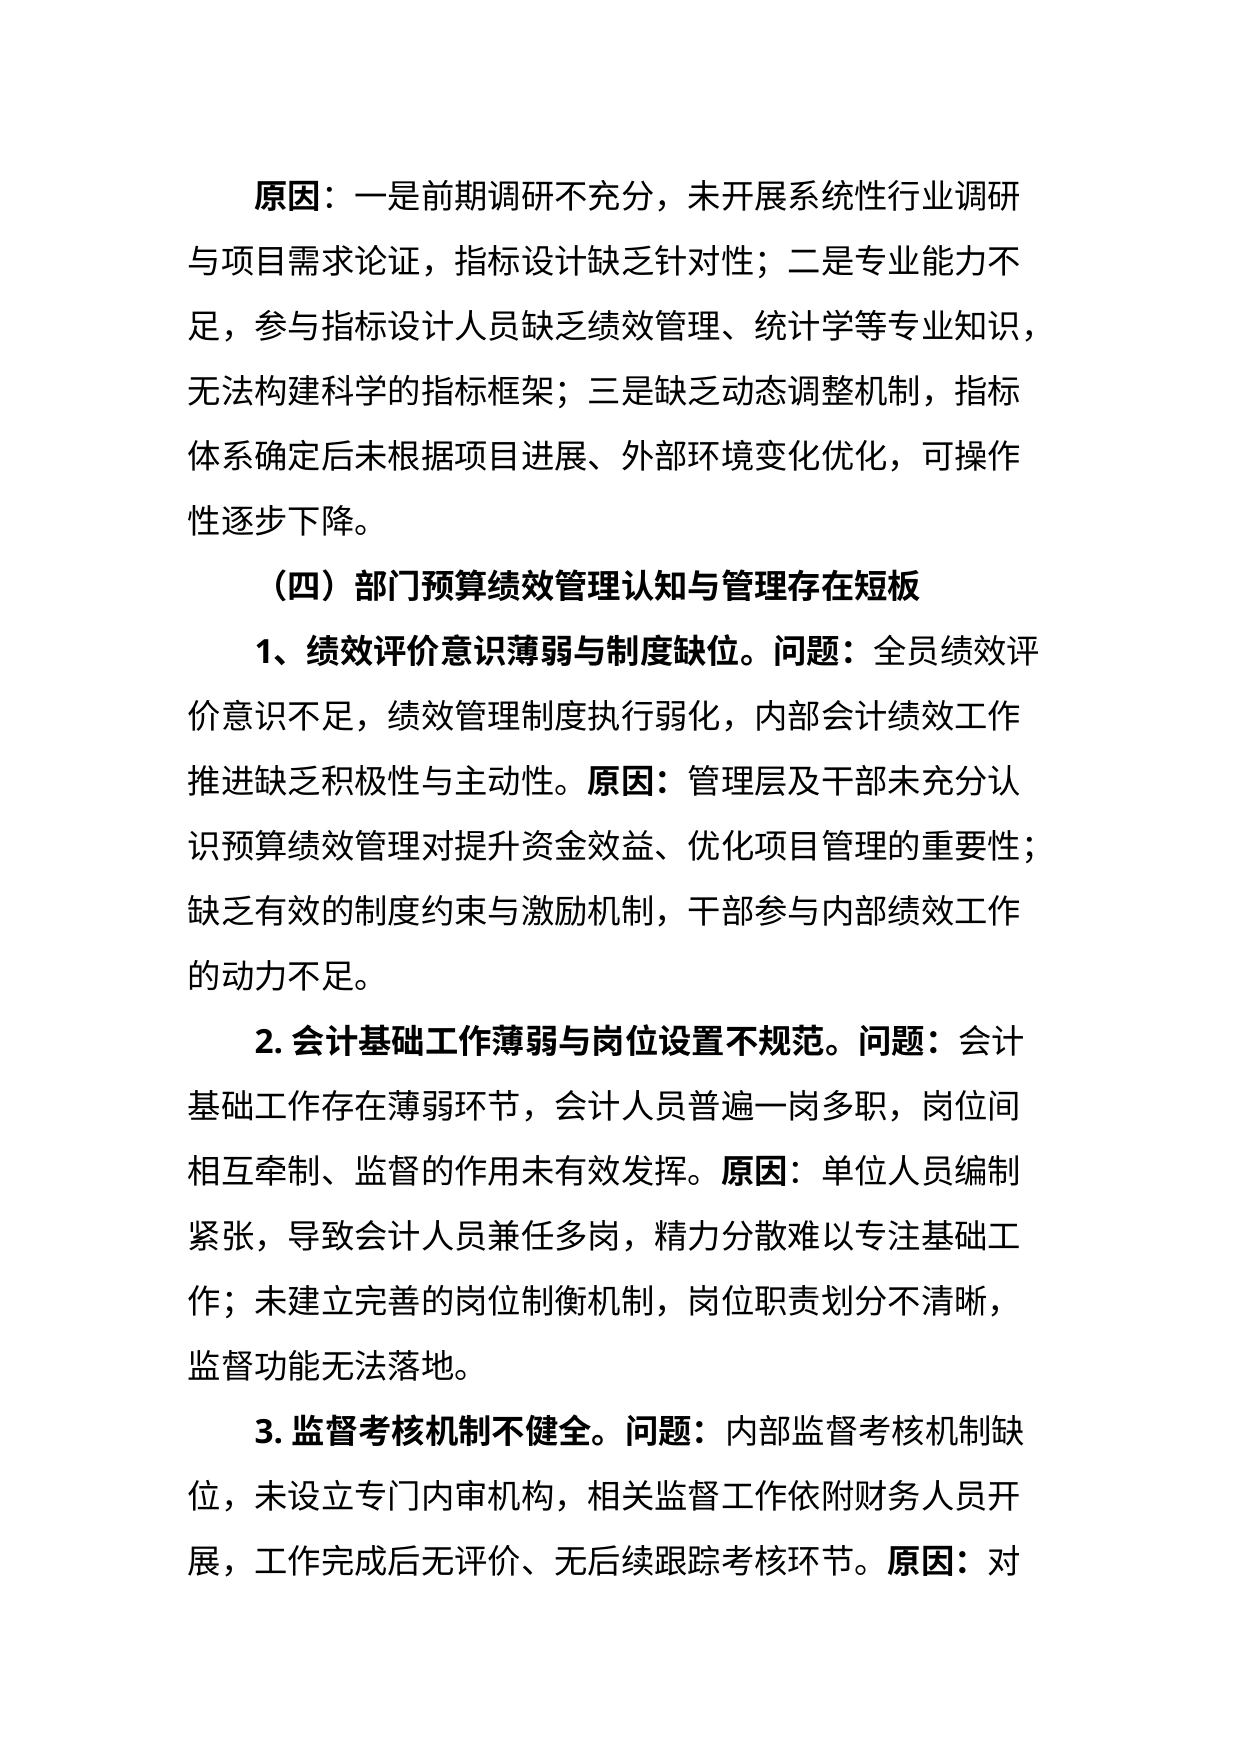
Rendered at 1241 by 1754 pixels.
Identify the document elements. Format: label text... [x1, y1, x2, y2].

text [187, 1397, 1053, 1592]
text （四）部门预算绩效管理认知与管理存在短板 [187, 552, 1053, 617]
text 原因：一是前期调研不充分，未开展系统性行业调研与项目需求论证，指标设计缺乏针对性；二是专业能力不足，参与指标设计人员缺乏绩效管理、统计学等专业知识，无法构建科学的指标框架；三是缺乏动态调整机制，指标体系确定后未根据项目进展、外部环境变化优化，可操作性逐步下降。 [187, 162, 1053, 552]
text 1、绩效评价意识薄弱与制度缺位。问题：全员绩效评价意识不足，绩效管理制度执行弱化，内部会计绩效工作推进缺乏积极性与主动性。原因：管理层及干部未充分认识预算绩效管理对提升资金效益、优化项目管理的重要性；缺乏有效的制度约束与激励机制，干部参与内部绩效工作的动力不足。 [187, 617, 1053, 1007]
text 2. 会计基础工作薄弱与岗位设置不规范。问题：会计基础工作存在薄弱环节，会计人员普遍一岗多职，岗位间相互牵制、监督的作用未有效发挥。原因：单位人员编制紧张，导致会计人员兼任多岗，精力分散难以专注基础工作；未建立完善的岗位制衡机制，岗位职责划分不清晰，监督功能无法落地。 [187, 1007, 1053, 1397]
